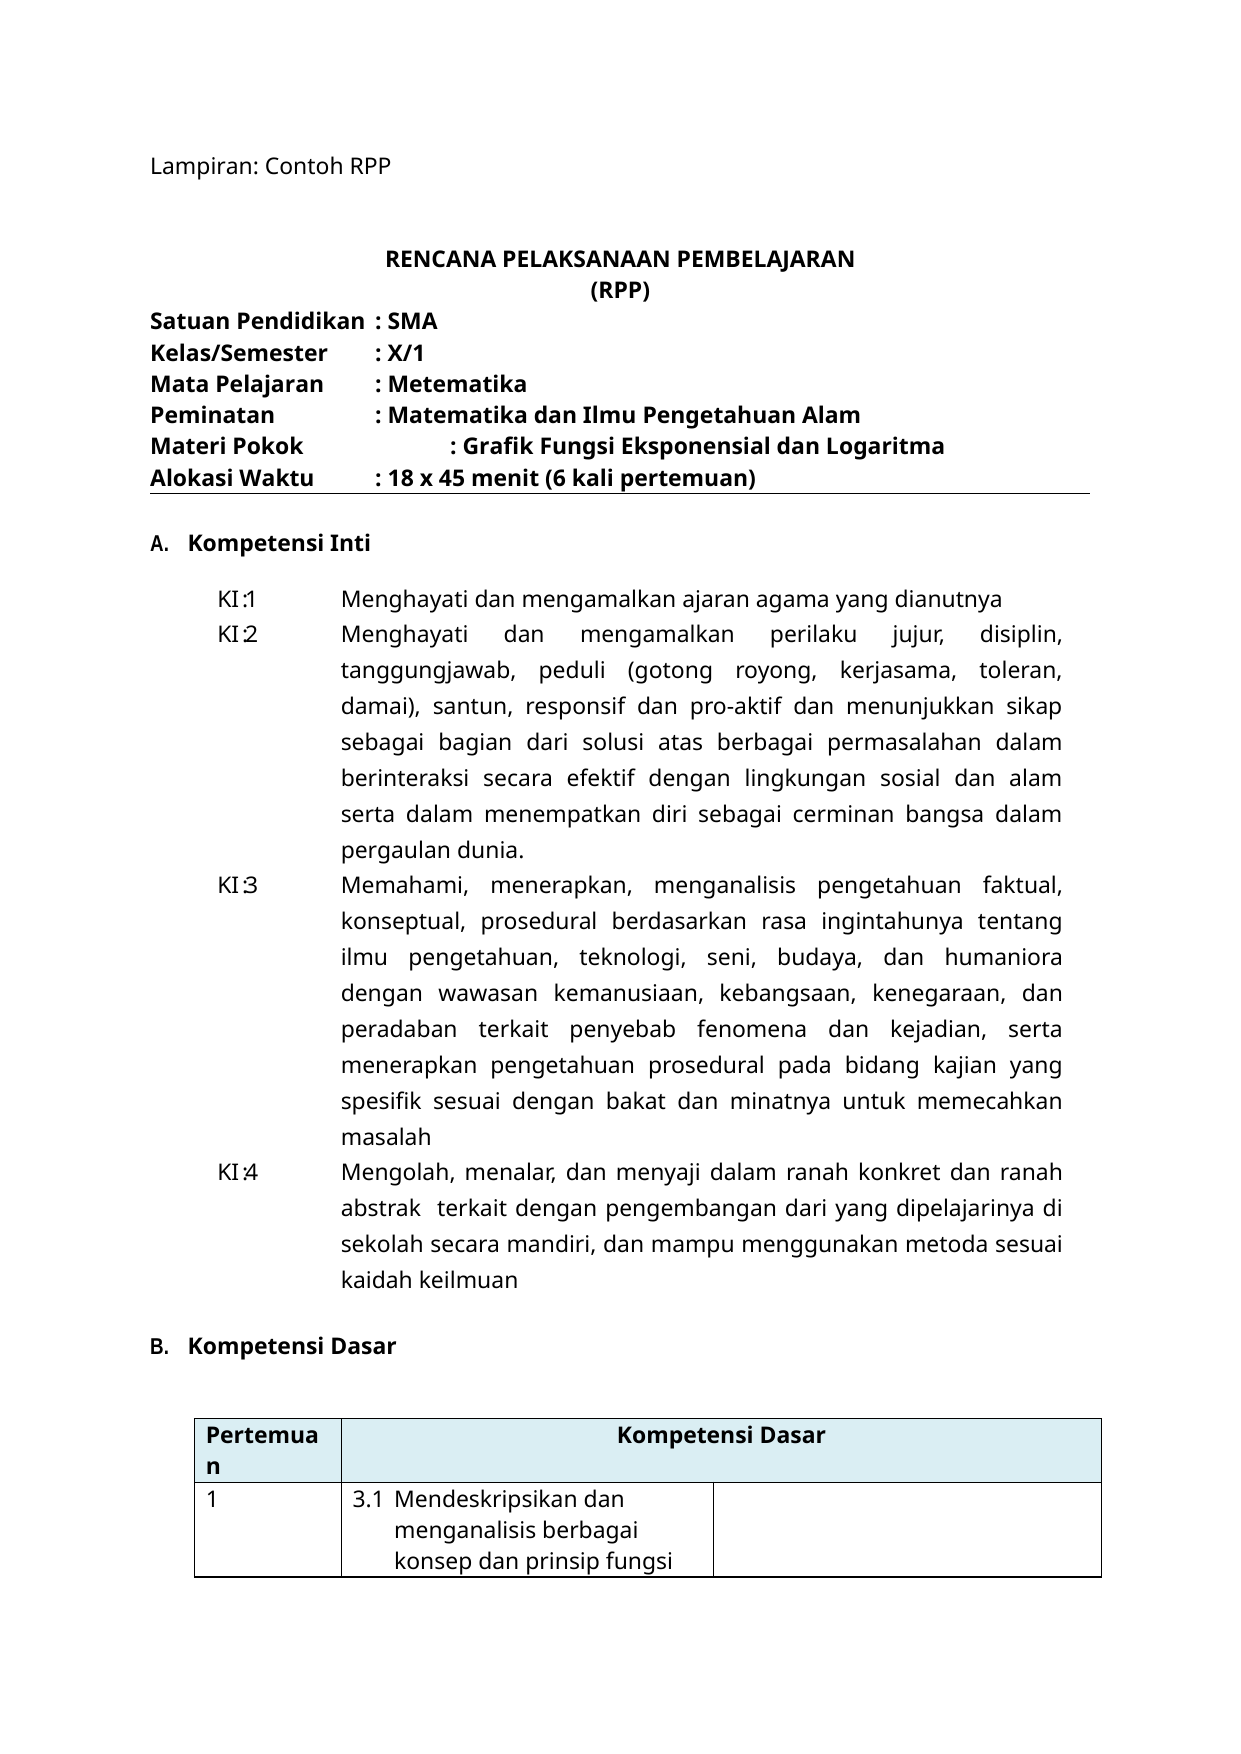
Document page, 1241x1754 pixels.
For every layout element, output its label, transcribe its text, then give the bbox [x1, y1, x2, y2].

table_cell KI 4 [180, 1156, 231, 1299]
text Kelas/Semester : X/1 [150, 336, 1090, 368]
table_cell [714, 1483, 1101, 1576]
table_cell Memahami, menerapkan, menganalisis pengetahuan faktual, konseptual, prosedural berdasarkan rasa ingintahunya tentang ilmu pengetahuan, teknologi, seni, budaya, dan humaniora dengan wawasan kemanusiaan, kebangsaan, kenegaraan, dan peradaban terkait penyebab fenomena dan kejadian, serta menerapkan pengetahuan prosedural pada bidang kajian yang spesifik sesuai dengan bakat dan minatnya untuk memecahkan masalah [254, 869, 1063, 1156]
table_cell : [231, 1156, 254, 1299]
table_header Kompetensi Dasar [342, 1419, 1101, 1482]
table_cell : [231, 869, 254, 1156]
text RENCANA PELAKSANAAN PEMBELAJARAN [150, 243, 1090, 274]
text Lampiran: Contoh RPP [150, 150, 1090, 181]
table_cell 1 [195, 1483, 341, 1576]
table_header Pertemuan [195, 1419, 341, 1482]
text (RPP) [150, 274, 1090, 305]
text Mata Pelajaran : Metematika [150, 368, 1090, 399]
text Alokasi Waktu : 18 x 45 menit (6 kali pertemuan) [150, 461, 1090, 493]
text Materi Pokok : Grafik Fungsi Eksponensial dan Logaritma [150, 430, 1090, 461]
table_header Menghayati dan mengamalkan ajaran agama yang dianutnya [254, 583, 1063, 618]
table_cell KI 2 [180, 619, 231, 869]
table_header : [231, 583, 254, 618]
table_cell Mengolah, menalar, dan menyaji dalam ranah konkret dan ranah abstrak terkait dengan pengembangan dari yang dipelajarinya di sekolah secara mandiri, dan mampu menggunakan metoda sesuai kaidah keilmuan [254, 1156, 1063, 1299]
text Peminatan : Matematika dan Ilmu Pengetahuan Alam [150, 399, 1090, 430]
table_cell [342, 1483, 713, 1576]
table_header KI 1 [180, 583, 231, 618]
list Kompetensi Dasar [150, 1330, 1090, 1361]
table_cell : [231, 619, 254, 869]
text Satuan Pendidikan : SMA [150, 305, 1090, 336]
table_cell Menghayati dan mengamalkan perilaku jujur, disiplin, tanggungjawab, peduli (gotong royong, kerjasama, toleran, damai), santun, responsif dan pro-aktif dan menunjukkan sikap sebagai bagian dari solusi atas berbagai permasalahan dalam berinteraksi secara efektif dengan lingkungan sosial dan alam serta dalam menempatkan diri sebagai cerminan bangsa dalam pergaulan dunia. [254, 619, 1063, 869]
list Kompetensi Inti [150, 527, 1090, 558]
table_cell KI 3 [180, 869, 231, 1156]
